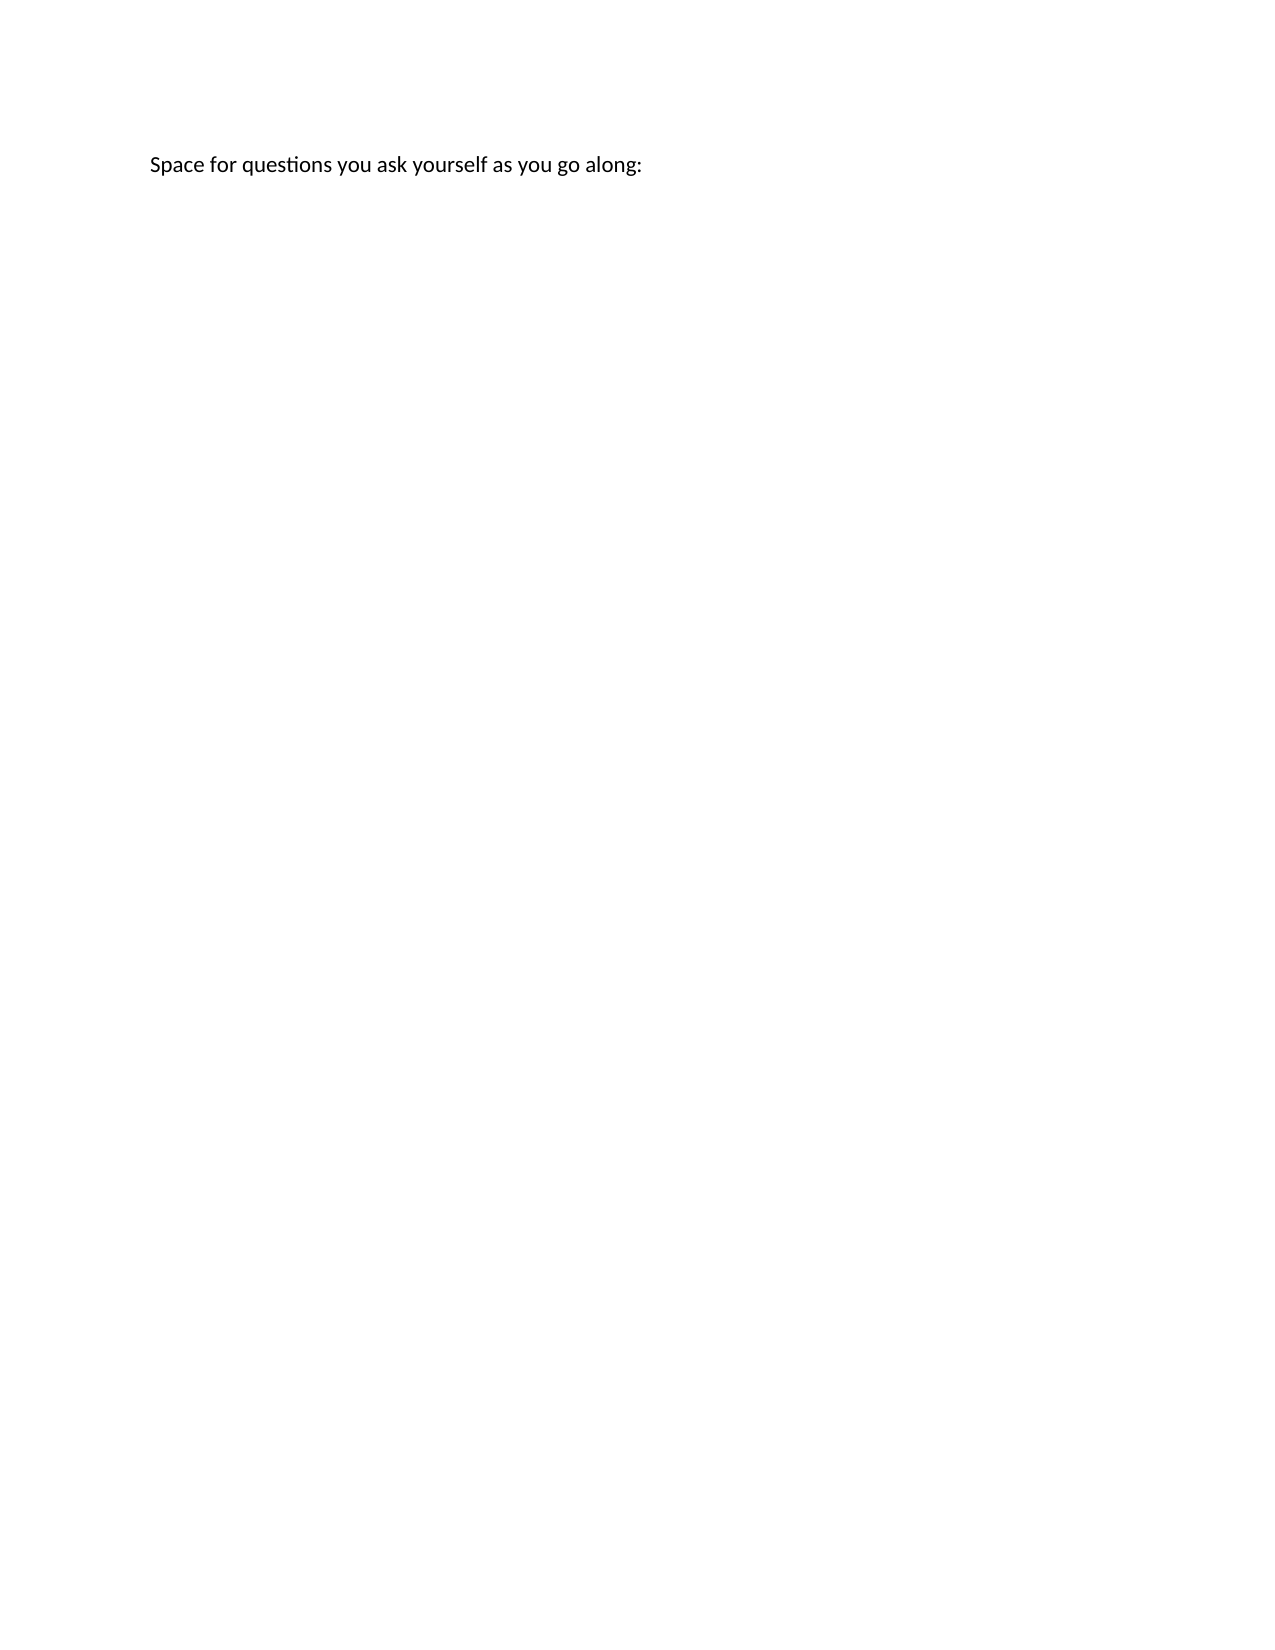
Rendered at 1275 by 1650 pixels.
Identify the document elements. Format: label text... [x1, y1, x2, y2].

text Space for questions you ask yourself as you go along: [150, 150, 1125, 178]
